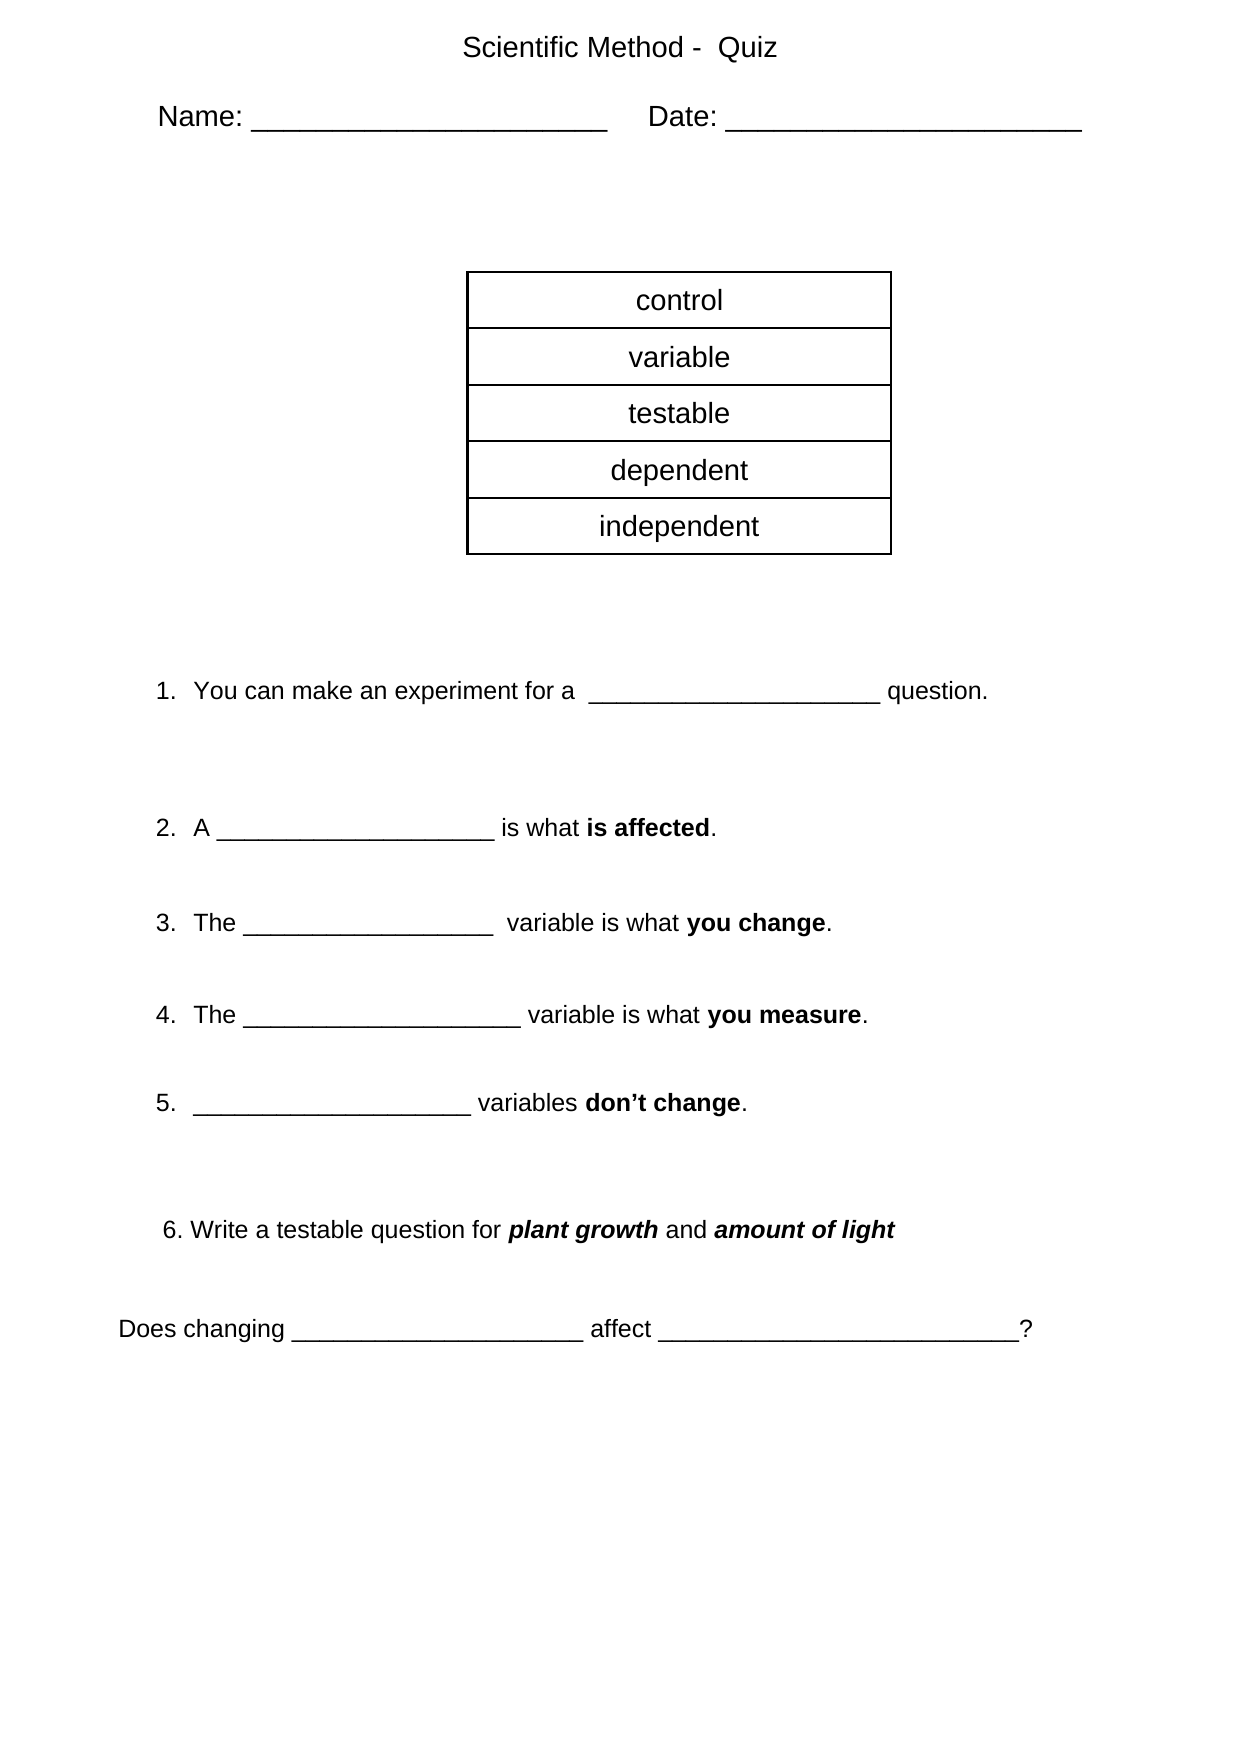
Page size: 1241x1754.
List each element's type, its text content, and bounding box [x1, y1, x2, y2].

table_cell independent [469, 499, 890, 553]
list A ____________________ is what is affected. [156, 813, 1122, 842]
table_cell dependent [469, 442, 890, 497]
list The __________________ variable is what you change. [156, 908, 1122, 936]
text Does changing _____________________ affect __________________________? [118, 1314, 1122, 1343]
table_header control [469, 273, 890, 327]
text 6. Write a testable question for plant growth and amount of light [162, 1215, 1122, 1244]
list You can make an experiment for a _____________________ question. [156, 676, 1122, 705]
table_cell variable [469, 329, 890, 384]
list ____________________ variables don’t change. [156, 1093, 1122, 1116]
table_cell testable [469, 386, 890, 440]
list The ____________________ variable is what you measure. [156, 1000, 1122, 1028]
